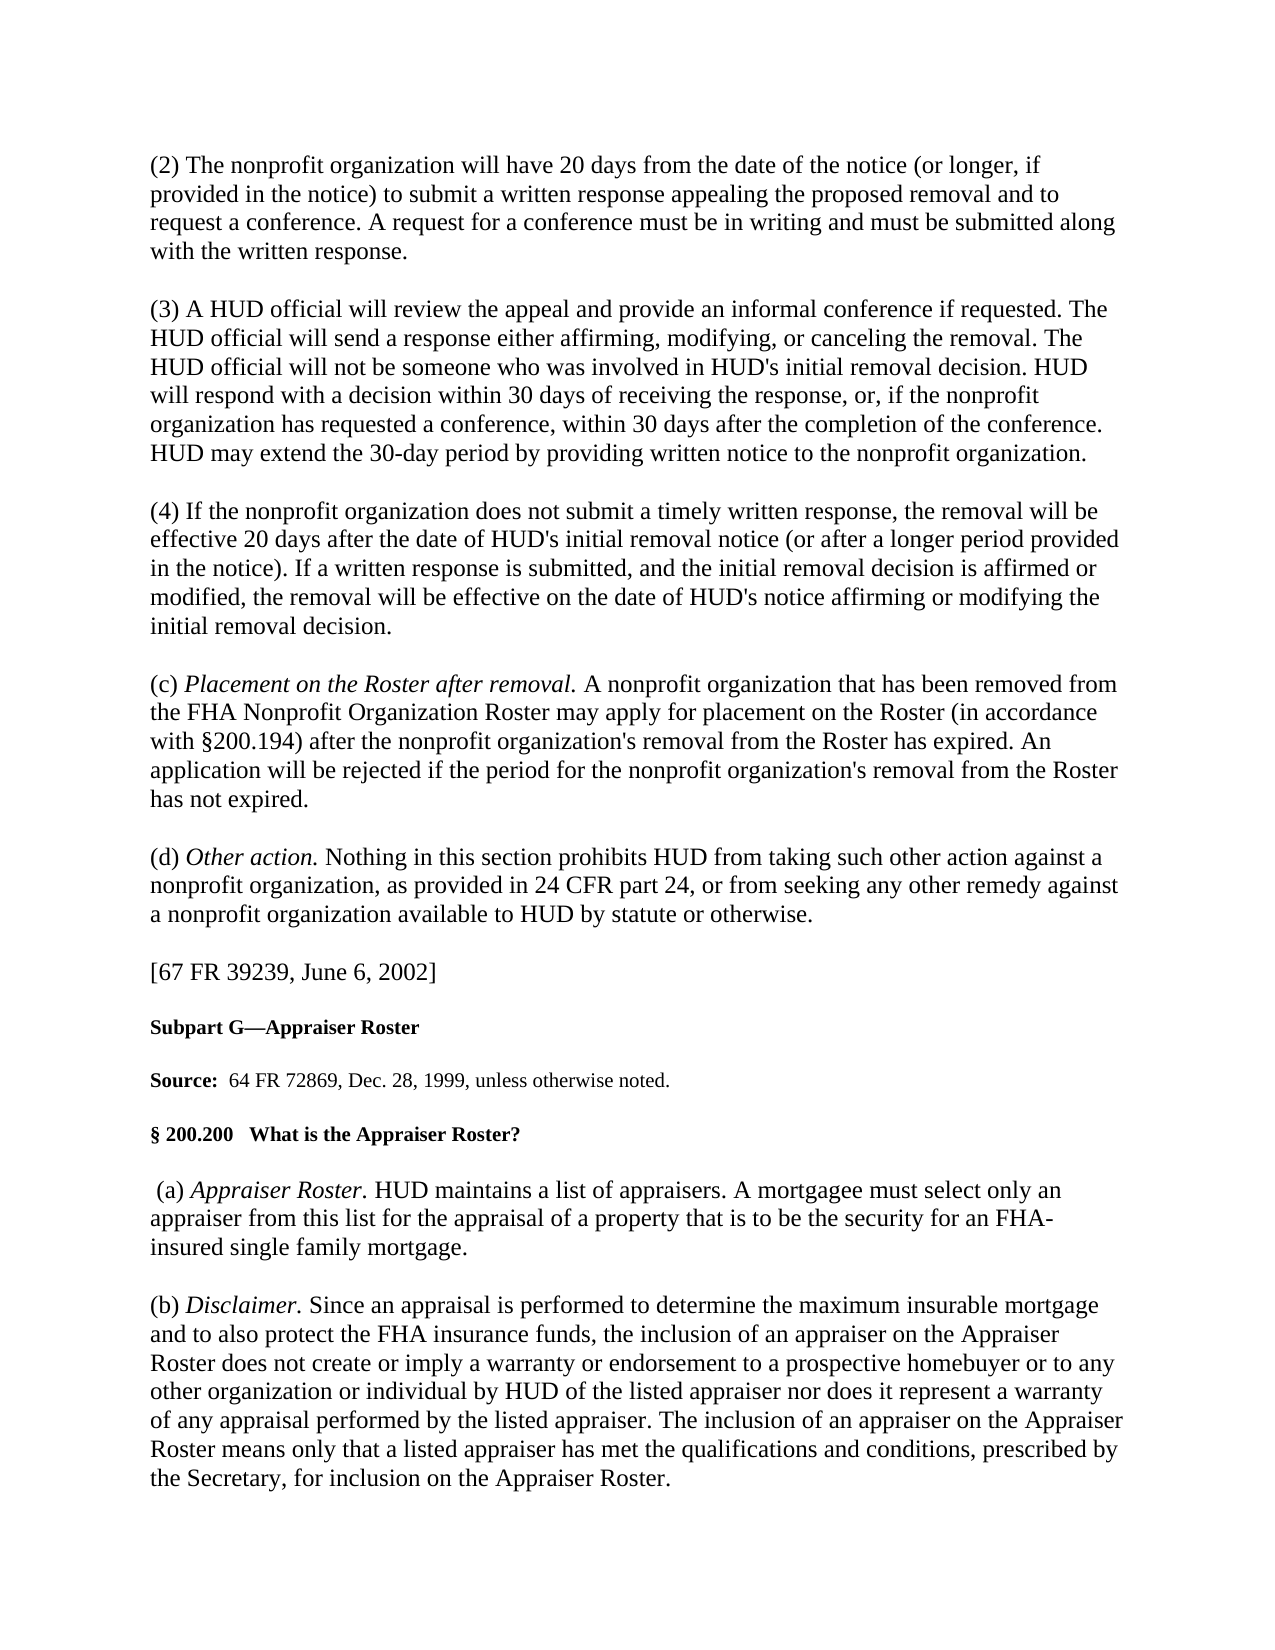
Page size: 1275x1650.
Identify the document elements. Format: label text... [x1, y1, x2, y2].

text [67 FR 39239, ] [150, 957, 1125, 986]
text (a) Appraiser Roster. HUD maintains a list of appraisers. A mortgagee must select only an appraiser from this list for the appraisal of a property that is to be the security for an FHA-insured single family mortgage. [150, 1175, 1125, 1261]
text (c) Placement on the Roster after removal. A nonprofit organization that has been removed from the FHA Nonprofit Organization Roster may apply for placement on the Roster (in accordance with §200.194) after the nonprofit organization's removal from the Roster has expired. An application will be rejected if the period for the nonprofit organization's removal from the Roster has not expired. [150, 669, 1125, 812]
text (d) Other action. Nothing in this section prohibits HUD from taking such other action against a nonprofit organization, as provided in 24 CFR part 24, or from seeking any other remedy against a nonprofit organization available to HUD by statute or otherwise. [150, 842, 1125, 928]
text § 200.200 What is the Appraiser Roster? [150, 1121, 1125, 1146]
text Subpart G—Appraiser Roster [150, 1015, 1125, 1039]
text Source: 64 FR 72869, , unless otherwise noted. [150, 1068, 1125, 1092]
text (b) Disclaimer. Since an appraisal is performed to determine the maximum insurable mortgage and to also protect the FHA insurance funds, the inclusion of an appraiser on the Appraiser Roster does not create or imply a warranty or endorsement to a prospective homebuyer or to any other organization or individual by HUD of the listed appraiser nor does it represent a warranty of any appraisal performed by the listed appraiser. The inclusion of an appraiser on the Appraiser Roster means only that a listed appraiser has met the qualifications and conditions, prescribed by the Secretary, for inclusion on the Appraiser Roster. [150, 1290, 1125, 1491]
text (4) If the nonprofit organization does not submit a timely written response, the removal will be effective 20 days after the date of HUD's initial removal notice (or after a longer period provided in the notice). If a written response is submitted, and the initial removal decision is affirmed or modified, the removal will be effective on the date of HUD's notice affirming or modifying the initial removal decision. [150, 496, 1125, 639]
text (3) A HUD official will review the appeal and provide an informal conference if requested. The HUD official will send a response either affirming, modifying, or canceling the removal. The HUD official will not be someone who was involved in HUD's initial removal decision. HUD will respond with a decision within 30 days of receiving the response, or, if the nonprofit organization has requested a conference, within 30 days after the completion of the conference. HUD may extend the 30-day period by providing written notice to the nonprofit organization. [150, 294, 1125, 467]
text (2) The nonprofit organization will have 20 days from the date of the notice (or longer, if provided in the notice) to submit a written response appealing the proposed removal and to request a conference. A request for a conference must be in writing and must be submitted along with the written response. [150, 150, 1125, 265]
